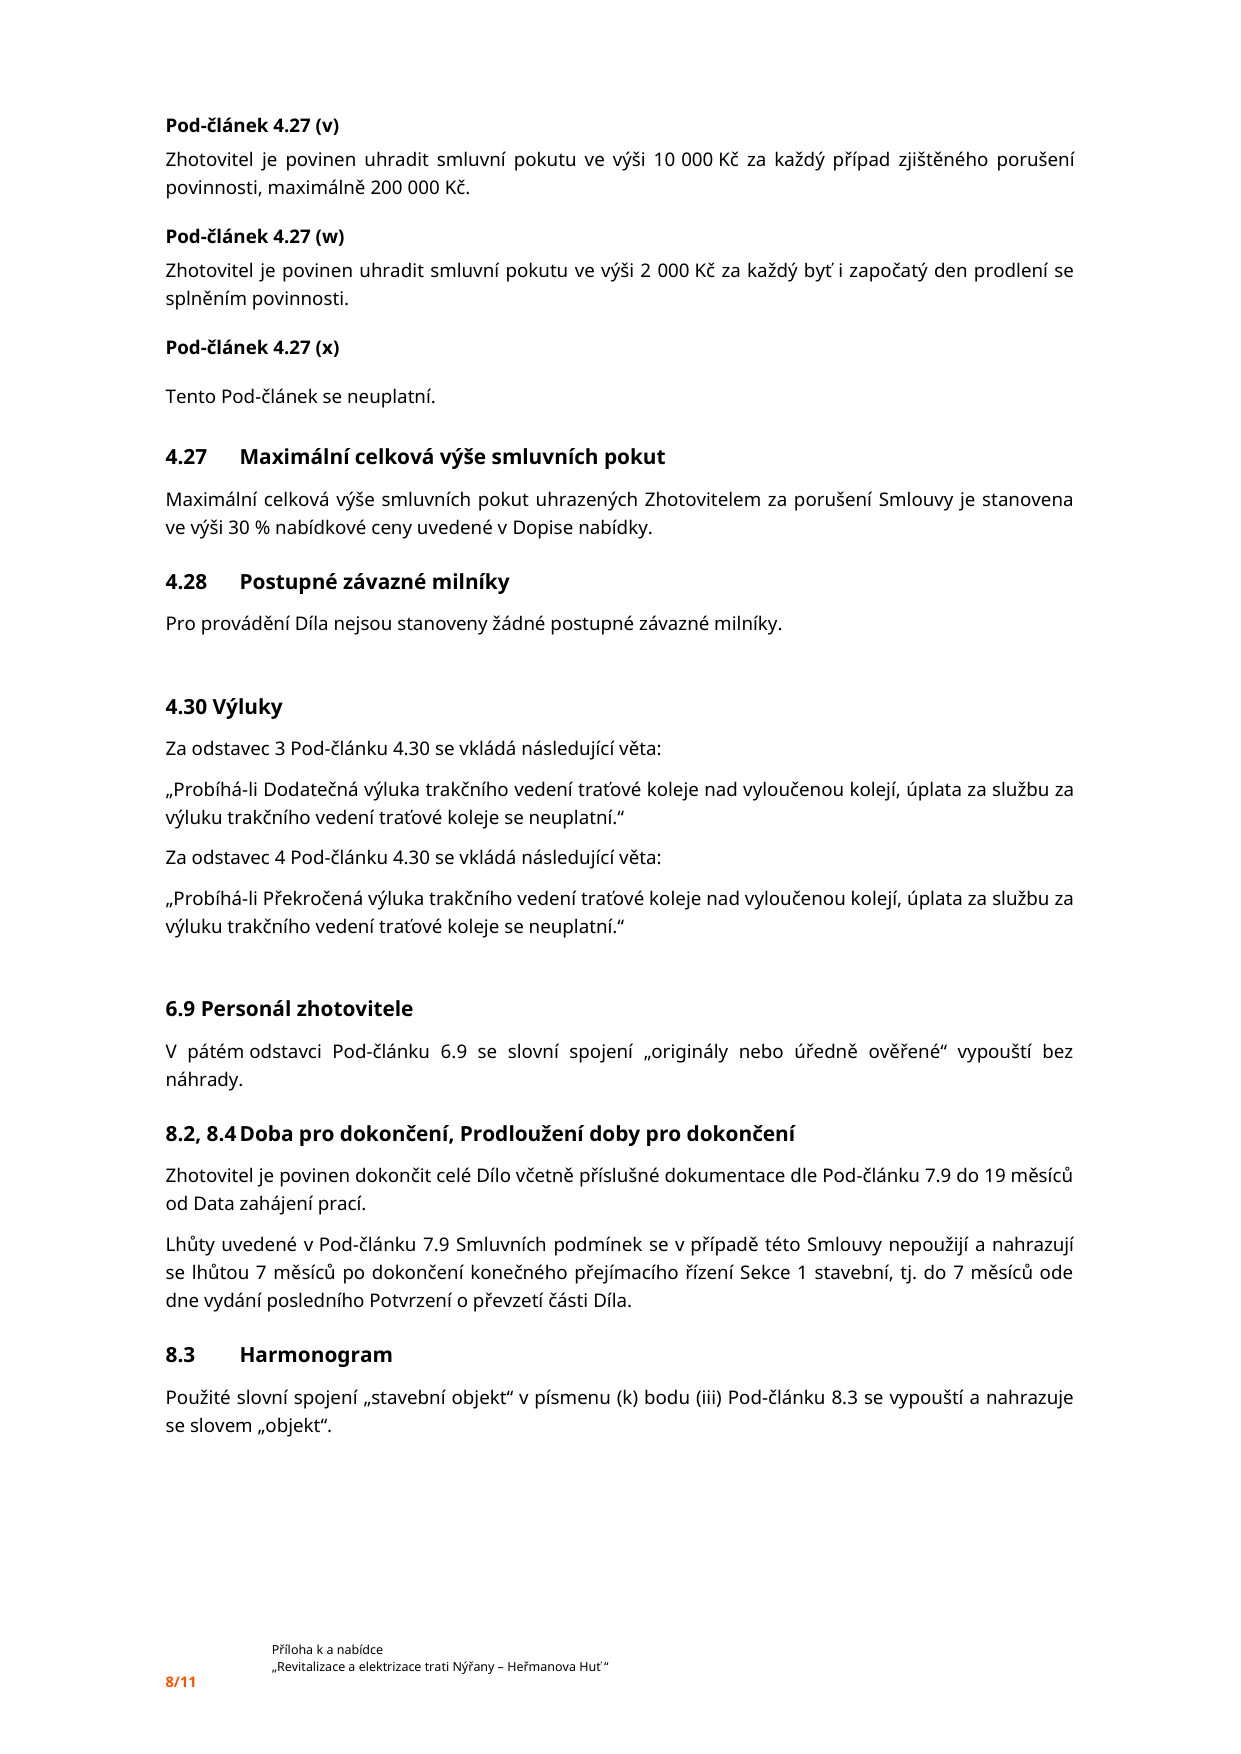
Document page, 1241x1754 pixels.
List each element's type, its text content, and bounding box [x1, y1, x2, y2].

text Maximální celková výše smluvních pokut uhrazených Zhotovitelem za porušení Smlouvy je stanovena ve výši 30 % nabídkové ceny uvedené v Dopise nabídky. [165, 486, 1075, 539]
text Pod-článek 4.27 (v) [165, 112, 1075, 138]
text Za odstavec 3 Pod-článku 4.30 se vkládá následující věta: [165, 736, 1075, 761]
text Pod-článek 4.27 (x) [165, 334, 1075, 360]
text 8.2, 8.4 Doba pro dokončení, Prodloužení doby pro dokončení [165, 1119, 1075, 1147]
text 6.9 Personál zhotovitele [165, 994, 1075, 1023]
text Za odstavec 4 Pod-článku 4.30 se vkládá následující věta: [165, 844, 1075, 870]
text Zhotovitel je povinen uhradit smluvní pokutu ve výši 10 000 Kč za každý případ zjištěného porušení povinnosti, maximálně 200 000 Kč. [165, 146, 1075, 200]
text 4.28 Postupné závazné milníky [165, 567, 1075, 595]
text „Probíhá-li Dodatečná výluka trakčního vedení traťové koleje nad vyloučenou kolejí, úplata za službu za výluku trakčního vedení traťové koleje se neuplatní.“ [165, 776, 1075, 829]
text Pod-článek 4.27 (w) [165, 223, 1075, 249]
text 4.30 Výluky [165, 692, 1075, 720]
text Zhotovitel je povinen uhradit smluvní pokutu ve výši 2 000 Kč za každý byť i započatý den prodlení se splněním povinnosti. [165, 258, 1075, 311]
text Použité slovní spojení „stavební objekt“ v písmenu (k) bodu (iii) Pod-článku 8.3 se vypouští a nahrazuje se slovem „objekt“. [165, 1384, 1075, 1438]
text Tento Pod-článek se neuplatní. [165, 383, 1075, 409]
text 4.27 Maximální celková výše smluvních pokut [165, 442, 1075, 471]
text Pro provádění Díla nejsou stanoveny žádné postupné závazné milníky. [165, 611, 1075, 636]
text Zhotovitel je povinen dokončit celé Dílo včetně příslušné dokumentace dle Pod-článku 7.9 do 19 měsíců od Data zahájení prací. [165, 1163, 1075, 1216]
text 8.3 Harmonogram [165, 1340, 1075, 1369]
text „Probíhá-li Překročená výluka trakčního vedení traťové koleje nad vyloučenou kolejí, úplata za službu za výluku trakčního vedení traťové koleje se neuplatní.“ [165, 885, 1075, 939]
text V pátém odstavci Pod-článku 6.9 se slovní spojení „originály nebo úředně ověřené“ vypouští bez náhrady. [165, 1038, 1075, 1091]
text Lhůty uvedené v Pod-článku 7.9 Smluvních podmínek se v případě této Smlouvy nepoužijí a nahrazují se lhůtou 7 měsíců po dokončení konečného přejímacího řízení Sekce 1 stavební, tj. do 7 měsíců ode dne vydání posledního Potvrzení o převzetí části Díla. [165, 1231, 1075, 1313]
